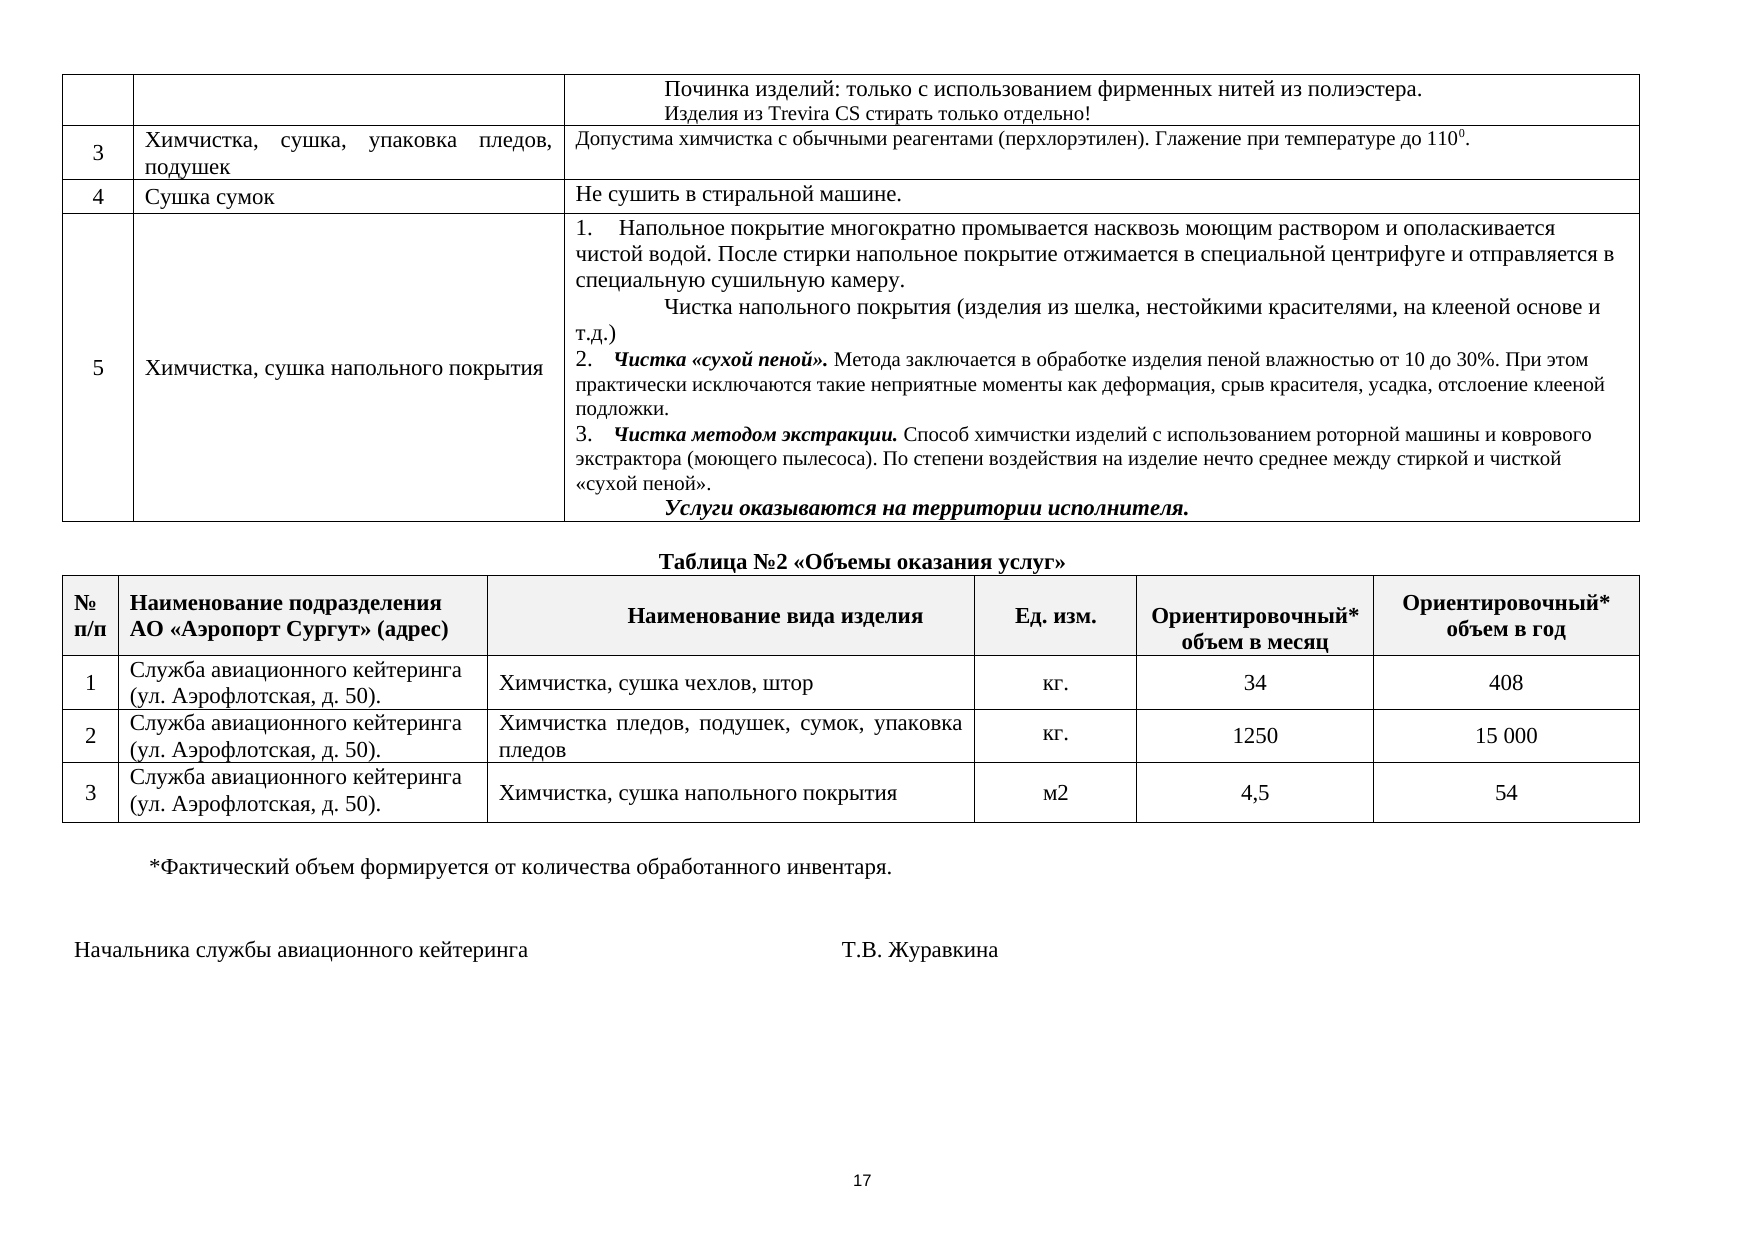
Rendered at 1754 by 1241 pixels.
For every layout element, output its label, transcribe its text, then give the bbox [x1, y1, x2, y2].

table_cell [134, 75, 564, 125]
table_cell Химчистка, сушка напольного покрытия [134, 214, 564, 521]
table_cell Химчистка, сушка чехлов, штор [488, 656, 974, 708]
table_header Ориентировочный* объем в год [1374, 576, 1639, 655]
table_cell 5 [63, 214, 133, 521]
table_header Наименование подразделения АО «Аэропорт Сургут» (адрес) [119, 576, 487, 655]
table_header №п/п [63, 576, 118, 655]
table_cell Служба авиационного кейтеринга (ул. Аэрофлотская, д. 50). [119, 763, 487, 822]
table_cell 54 [1374, 763, 1639, 822]
table_cell Допустима химчистка с обычными реагентами (перхлорэтилен). Глажение при температуре до 1100. [565, 126, 1639, 179]
text Начальника службы авиационного кейтеринга Т.В. Журавкина [74, 936, 1651, 963]
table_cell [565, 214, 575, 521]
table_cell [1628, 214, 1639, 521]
table_cell 15 000 [1374, 710, 1639, 762]
table_cell Химчистка, сушка, упаковка пледов, подушек [134, 126, 564, 179]
table_cell 2 [63, 710, 118, 762]
table_cell кг. [975, 656, 1136, 708]
table_cell 4,5 [1137, 763, 1373, 822]
list *Фактический объем формируется от количества обработанного инвентаря. [149, 853, 1651, 880]
table_cell 3 [63, 126, 133, 179]
table_header Ориентировочный* объем в месяц [1137, 576, 1373, 655]
table_header Ед. изм. [975, 576, 1136, 655]
table_cell Служба авиационного кейтеринга (ул. Аэрофлотская, д. 50). [119, 710, 487, 762]
table_cell кг. [975, 710, 1136, 762]
table_cell Не сушить в стиральной машине. [565, 180, 1639, 213]
table_cell Химчистка пледов, подушек, сумок, упаковка пледов [488, 710, 974, 762]
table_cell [565, 75, 1639, 125]
table_cell Служба авиационного кейтеринга (ул. Аэрофлотская, д. 50). [119, 656, 487, 708]
text Таблица №2 «Объемы оказания услуг» [74, 548, 1651, 574]
table_cell 34 [1137, 656, 1373, 708]
table_cell 1250 [1137, 710, 1373, 762]
table_header Наименование вида изделия [488, 576, 974, 655]
table_cell Химчистка, сушка напольного покрытия [488, 763, 974, 822]
table_cell 2 [63, 75, 133, 125]
table_cell 408 [1374, 656, 1639, 708]
table_cell 3 [63, 763, 118, 822]
table_cell 4 [63, 180, 133, 213]
table_cell м2 [975, 763, 1136, 822]
table_cell 1 [63, 656, 118, 708]
table_cell Сушка сумок [134, 180, 564, 213]
